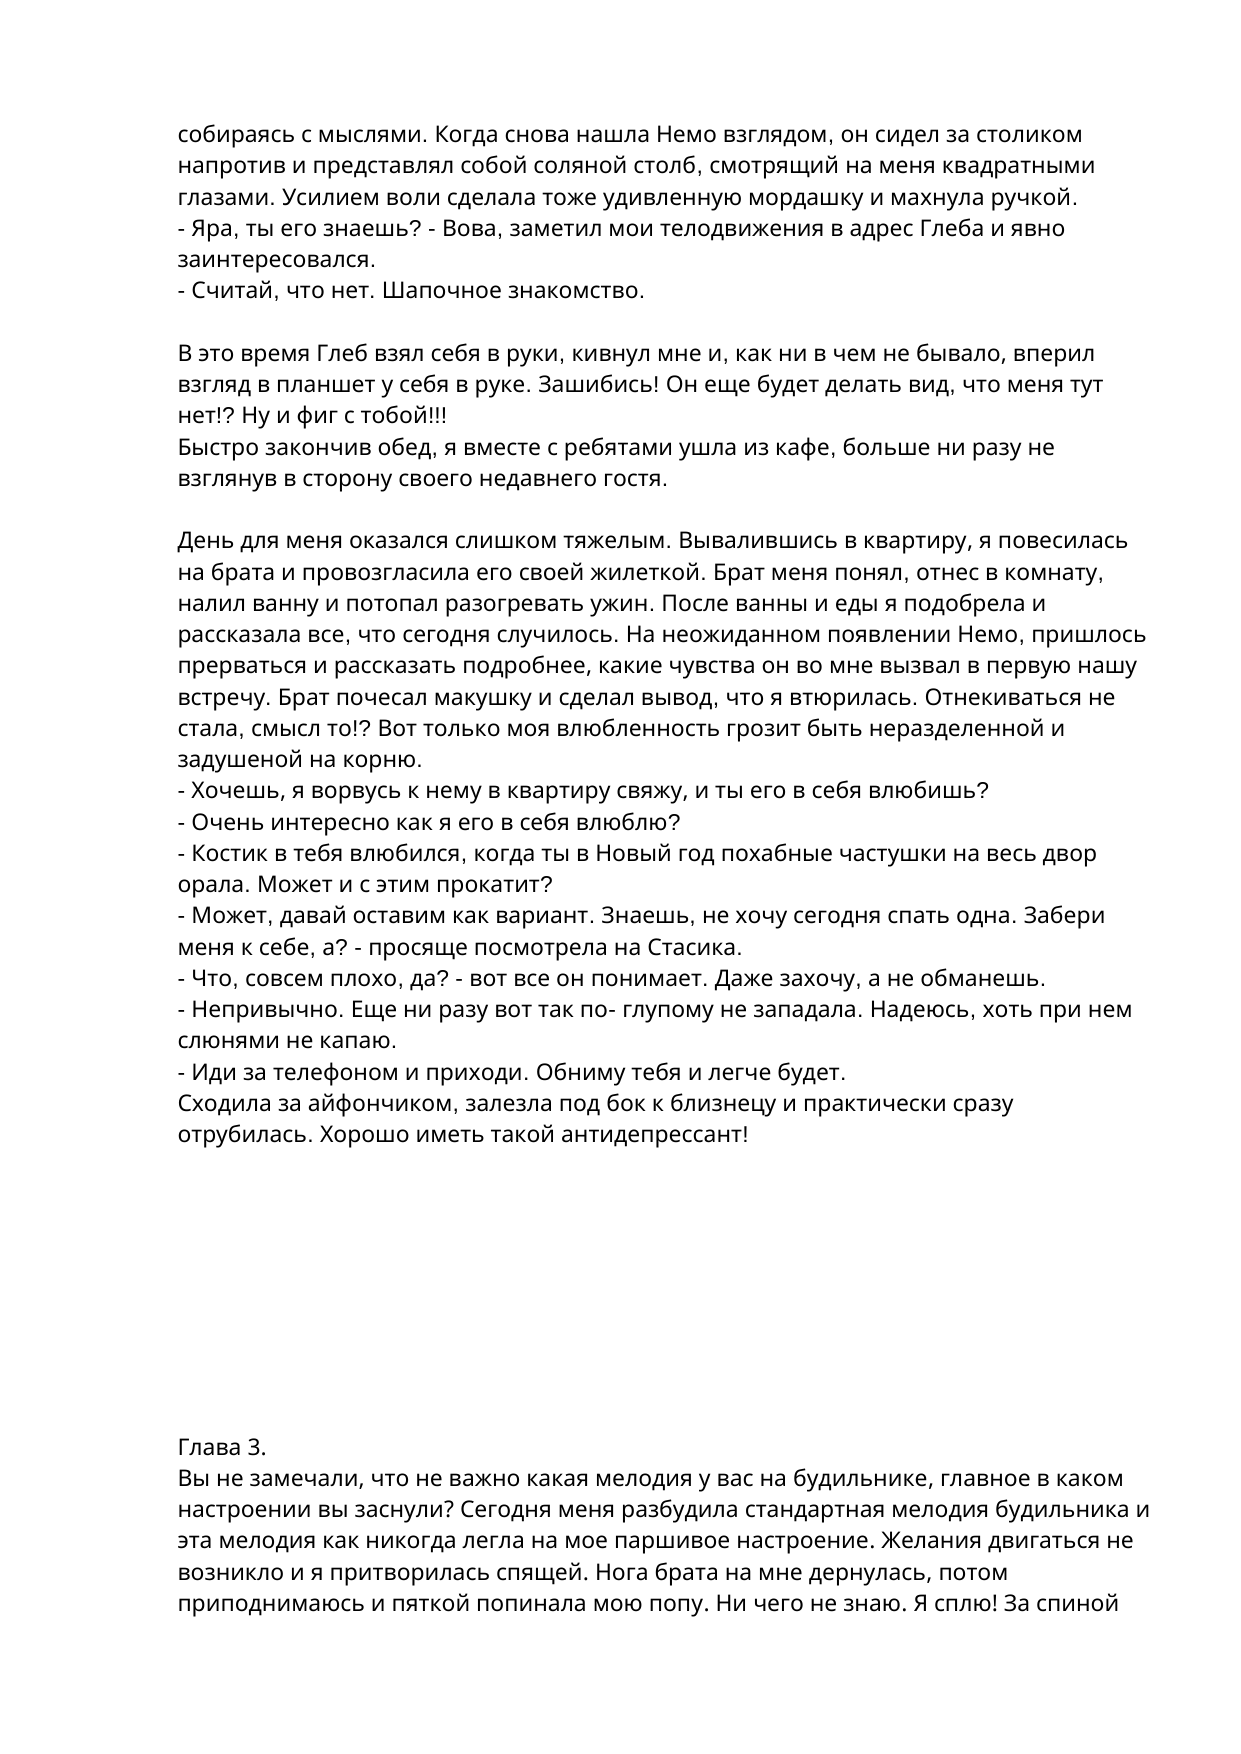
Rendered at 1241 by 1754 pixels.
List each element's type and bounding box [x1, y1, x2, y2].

text [177, 118, 1152, 1618]
